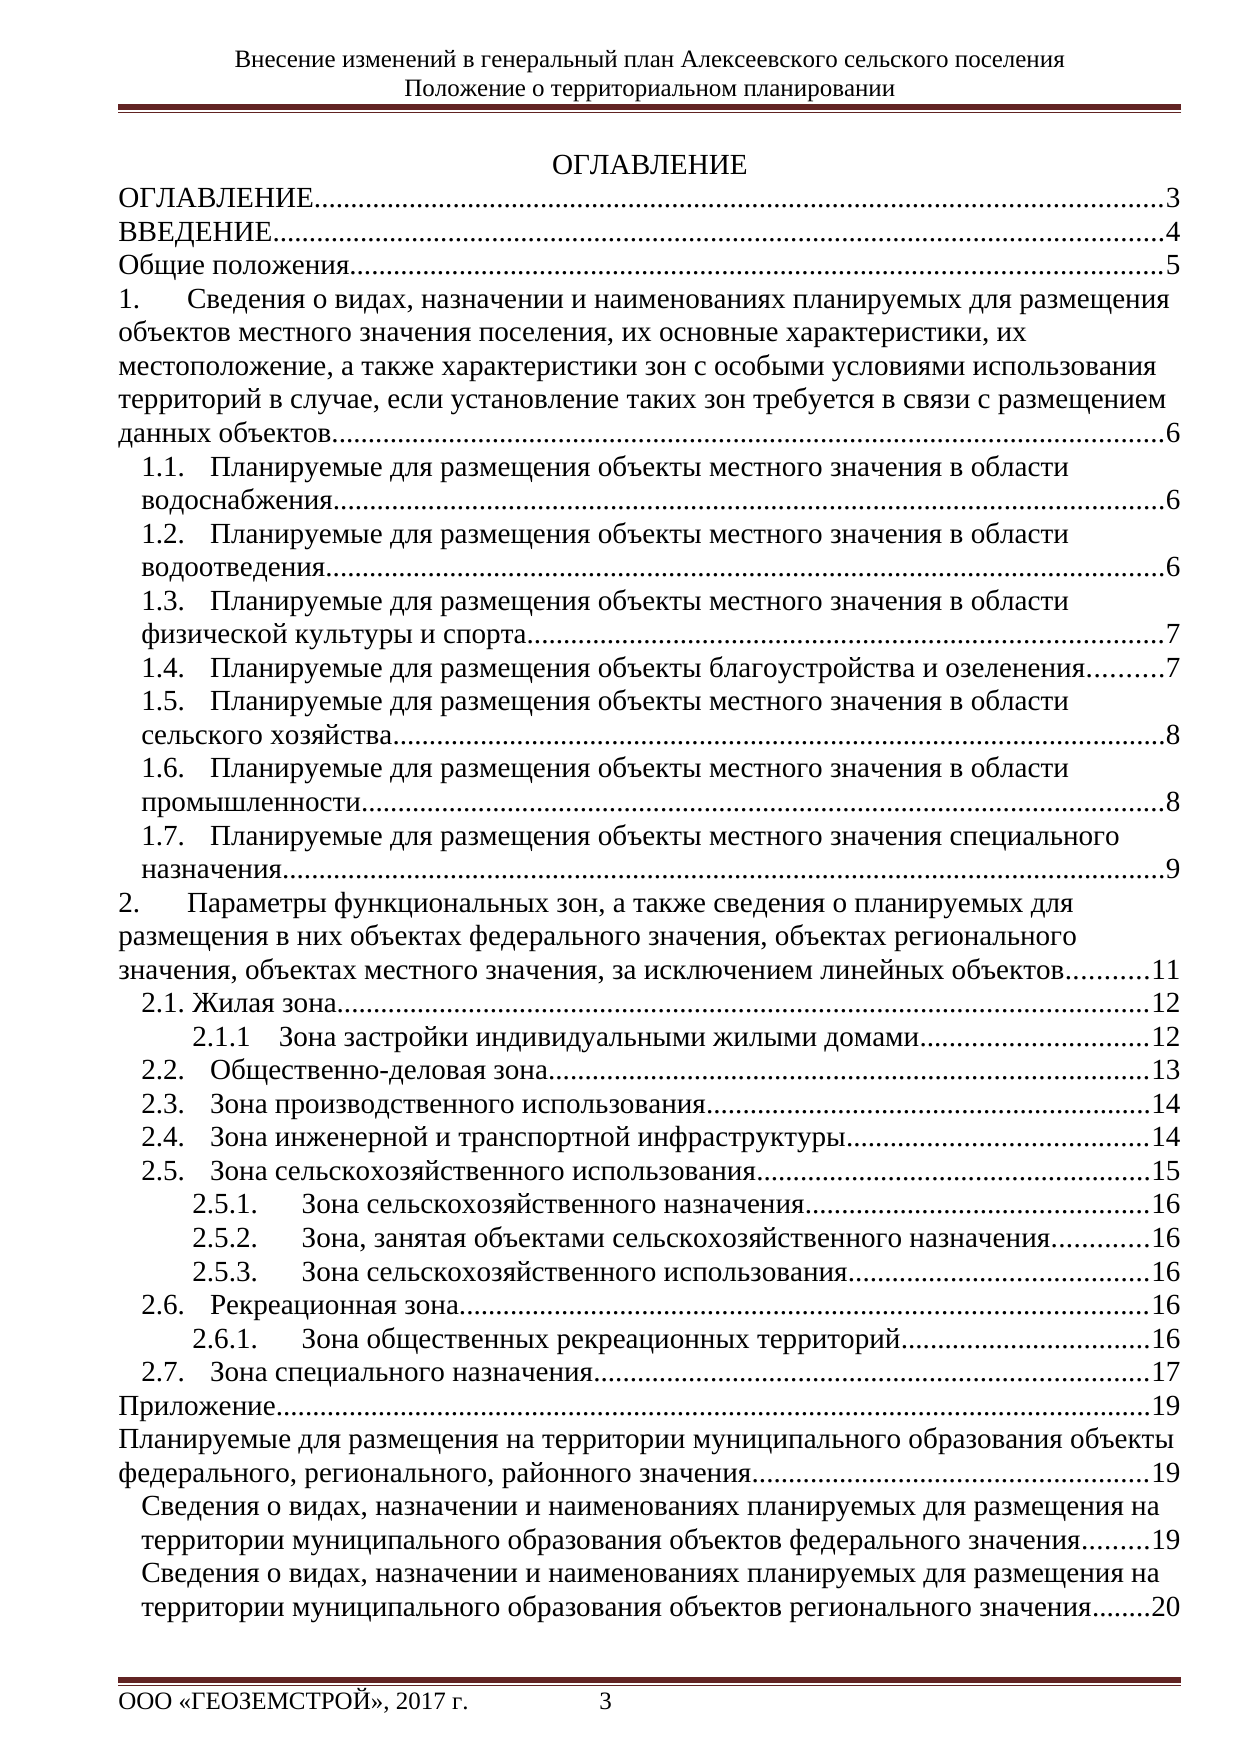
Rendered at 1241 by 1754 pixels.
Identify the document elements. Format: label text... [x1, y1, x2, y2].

subtitle ОГЛАВЛЕНИЕ [118, 147, 1181, 180]
